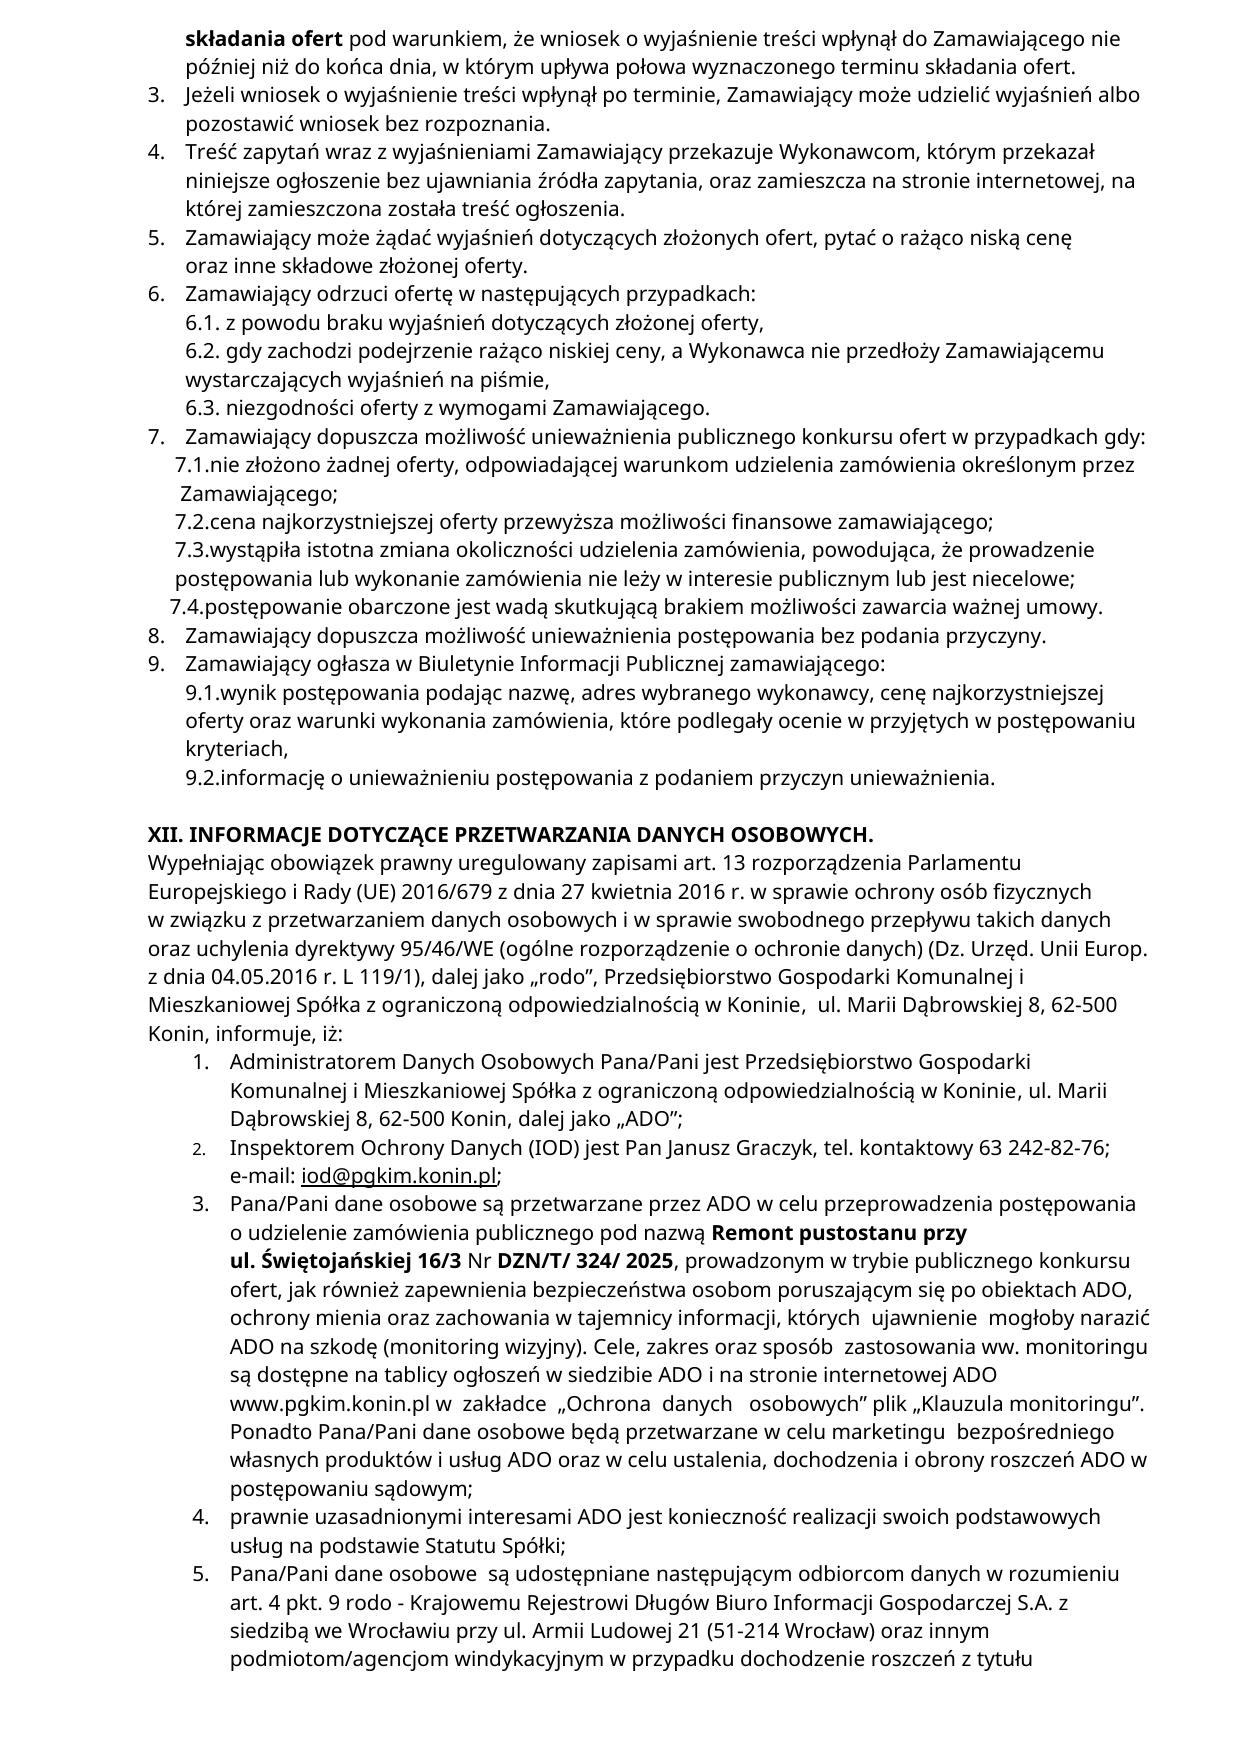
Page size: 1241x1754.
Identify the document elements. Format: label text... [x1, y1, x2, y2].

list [192, 1559, 1152, 1673]
list Treść zapytań wraz z wyjaśnieniami Zamawiający przekazuje Wykonawcom, którym przekazał niniejsze ogłoszenie bez ujawniania źródła zapytania, oraz zamieszcza na stronie internetowej, na której zamieszczona została treść ogłoszenia. [148, 137, 1152, 223]
list Zamawiający odrzuci ofertę w następujących przypadkach: [148, 279, 1152, 308]
list Zamawiający może żądać wyjaśnień dotyczących złożonych ofert, pytać o rażąco niską cenę oraz inne składowe złożonej oferty. [148, 223, 1152, 279]
text 7.3.wystąpiła istotna zmiana okoliczności udzielenia zamówienia, powodująca, że prowadzenie [148, 536, 1152, 564]
list prawnie uzasadnionymi interesami ADO jest konieczność realizacji swoich podstawowych usług na podstawie Statutu Spółki; [192, 1502, 1152, 1559]
text 7.2.cena najkorzystniejszej oferty przewyższa możliwości finansowe zamawiającego; [148, 507, 1152, 536]
list 9.2.informację o unieważnieniu postępowania z podaniem przyczyn unieważnienia. [185, 763, 1152, 791]
list Zamawiający dopuszcza możliwość unieważnienia publicznego konkursu ofert w przypadkach gdy: [148, 422, 1152, 450]
list Inspektorem Ochrony Danych (IOD) jest Pan Janusz Graczyk, tel. kontaktowy 63 242-82-76; e-mail: iod@pgkim.konin.pl; [192, 1133, 1152, 1189]
text 7.1.nie złożono żadnej oferty, odpowiadającej warunkom udzielenia zamówienia określonym przez [148, 450, 1152, 479]
list Pana/Pani dane osobowe są przetwarzane przez ADO w celu przeprowadzenia postępowania o udzielenie zamówienia publicznego pod nazwą Remont pustostanu przy ul. Świętojańskiej 16/3 Nr DZN/T/ 324/ 2025, prowadzonym w trybie publicznego konkursu ofert, jak również zapewnienia bezpieczeństwa osobom poruszającym się po obiektach ADO, ochrony mienia oraz zachowania w tajemnicy informacji, których ujawnienie mogłoby narazić ADO na szkodę (monitoring wizyjny). Cele, zakres oraz sposób zastosowania ww. monitoringu są dostępne na tablicy ogłoszeń w siedzibie ADO i na stronie internetowej ADO www.pgkim.konin.pl w zakładce „Ochrona danych osobowych” plik „Klauzula monitoringu”. Ponadto Pana/Pani dane osobowe będą przetwarzane w celu marketingu bezpośredniego własnych produktów i usług ADO oraz w celu ustalenia, dochodzenia i obrony roszczeń ADO w postępowaniu sądowym; [192, 1189, 1152, 1502]
list Zamawiający dopuszcza możliwość unieważnienia postępowania bez podania przyczyny. [148, 621, 1152, 649]
text 7.4.postępowanie obarczone jest wadą skutkującą brakiem możliwości zawarcia ważnej umowy. [148, 592, 1152, 621]
text Wypełniając obowiązek prawny uregulowany zapisami art. 13 rozporządzenia Parlamentu Europejskiego i Rady (UE) 2016/679 z dnia 27 kwietnia 2016 r. w sprawie ochrony osób fizycznych w związku z przetwarzaniem danych osobowych i w sprawie swobodnego przepływu takich danych oraz uchylenia dyrektywy 95/46/WE (ogólne rozporządzenie o ochronie danych) (Dz. Urzęd. Unii Europ. z dnia 04.05.2016 r. L 119/1), dalej jako „rodo”, Przedsiębiorstwo Gospodarki Komunalnej i Mieszkaniowej Spółka z ograniczoną odpowiedzialnością w Koninie, ul. Marii Dąbrowskiej 8, 62-500 Konin, informuje, iż: [148, 848, 1152, 1047]
list 6.3. niezgodności oferty z wymogami Zamawiającego. [185, 393, 1152, 422]
list 6.2. gdy zachodzi podejrzenie rażąco niskiej ceny, a Wykonawca nie przedłoży Zamawiającemu wystarczających wyjaśnień na piśmie, [185, 336, 1152, 393]
text Zamawiającego; [148, 479, 1152, 507]
list Jeżeli wniosek o wyjaśnienie treści wpłynął po terminie, Zamawiający może udzielić wyjaśnień albo pozostawić wniosek bez rozpoznania. [148, 81, 1152, 137]
text XII. INFORMACJE DOTYCZĄCE PRZETWARZANIA DANYCH OSOBOWYCH. [148, 820, 1152, 848]
list 9.1.wynik postępowania podając nazwę, adres wybranego wykonawcy, cenę najkorzystniejszej oferty oraz warunki wykonania zamówienia, które podlegały ocenie w przyjętych w postępowaniu kryteriach, [185, 678, 1152, 763]
list Zamawiający ogłasza w Biuletynie Informacji Publicznej zamawiającego: [148, 649, 1152, 678]
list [148, 24, 1152, 81]
list Administratorem Danych Osobowych Pana/Pani jest Przedsiębiorstwo Gospodarki Komunalnej i Mieszkaniowej Spółka z ograniczoną odpowiedzialnością w Koninie, ul. Marii Dąbrowskiej 8, 62-500 Konin, dalej jako „ADO”; [192, 1047, 1152, 1133]
text postępowania lub wykonanie zamówienia nie leży w interesie publicznym lub jest niecelowe; [148, 564, 1152, 592]
list 6.1. z powodu braku wyjaśnień dotyczących złożonej oferty, [185, 308, 1152, 336]
